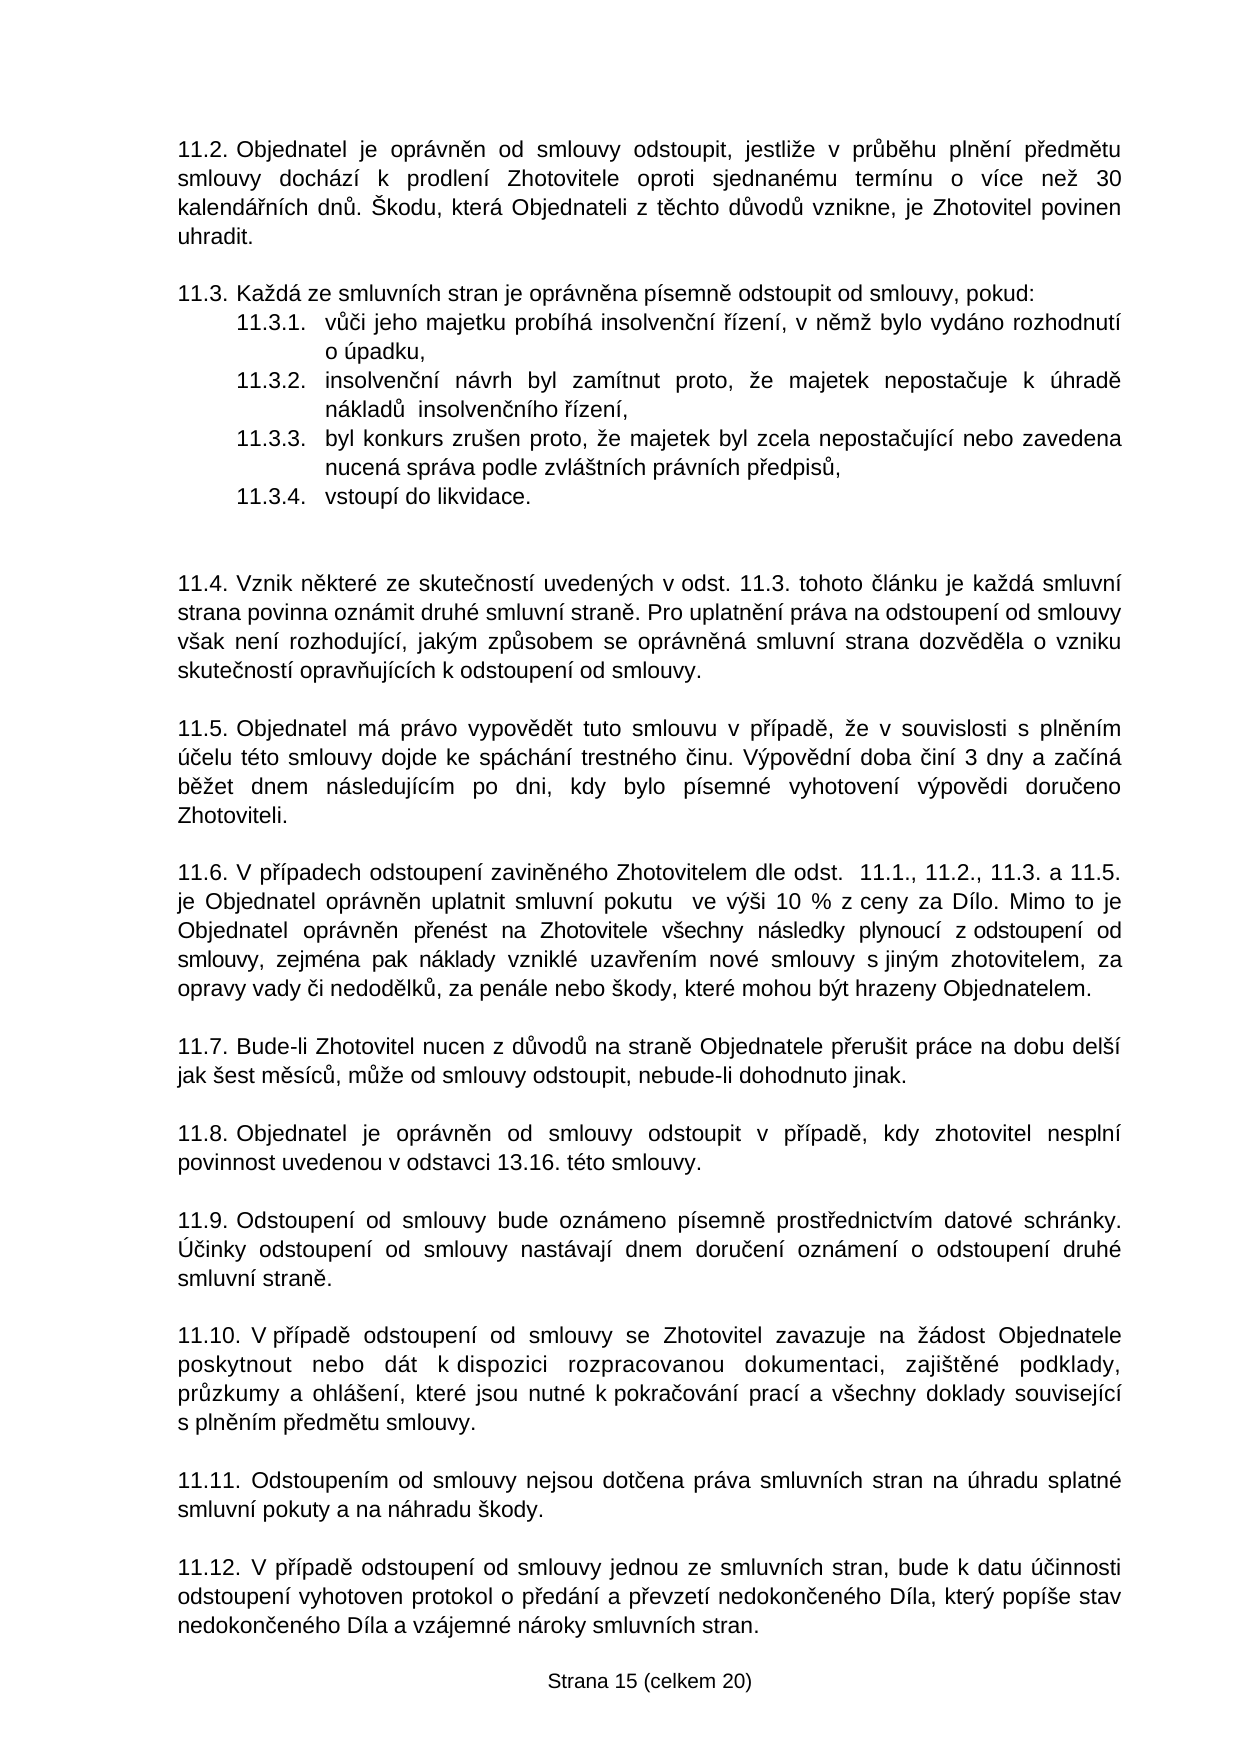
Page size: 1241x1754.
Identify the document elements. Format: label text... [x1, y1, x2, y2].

list Každá ze smluvních stran je oprávněna písemně odstoupit od smlouvy, pokud: [177, 280, 1122, 307]
list vstoupí do likvidace. [236, 483, 1122, 509]
list V případech odstoupení zaviněného Zhotovitelem dle odst. 11.1., 11.2., 11.3. a 11.5. je Objednatel oprávněn uplatnit smluvní pokutu ve výši 10 % z ceny za Dílo. Mimo to je Objednatel oprávněn přenést na Zhotovitele všechny následky plynoucí z odstoupení od smlouvy, zejména pak náklady vzniklé uzavřením nové smlouvy s jiným zhotovitelem, za opravy vady či nedodělků, za penále nebo škody, které mohou být hrazeny Objednatelem. [177, 859, 1122, 1002]
list V případě odstoupení od smlouvy jednou ze smluvních stran, bude k datu účinnosti odstoupení vyhotoven protokol o předání a převzetí nedokončeného Díla, který popíše stav nedokončeného Díla a vzájemné nároky smluvních stran. [177, 1554, 1122, 1638]
list Bude-li Zhotovitel nucen z důvodů na straně Objednatele přerušit práce na dobu delší jak šest měsíců, může od smlouvy odstoupit, nebude-li dohodnuto jinak. [177, 1033, 1122, 1088]
list Odstoupení od smlouvy bude oznámeno písemně prostřednictvím datové schránky. Účinky odstoupení od smlouvy nastávají dnem doručení oznámení o odstoupení druhé smluvní straně. [177, 1207, 1122, 1291]
list byl konkurs zrušen proto, že majetek byl zcela nepostačující nebo zavedena nucená správa podle zvláštních právních předpisů, [236, 425, 1122, 481]
list Odstoupením od smlouvy nejsou dotčena práva smluvních stran na úhradu splatné smluvní pokuty a na náhradu škody. [177, 1467, 1122, 1522]
list V případě odstoupení od smlouvy se Zhotovitel zavazuje na žádost Objednatele poskytnout nebo dát k dispozici rozpracovanou dokumentaci, zajištěné podklady, průzkumy a ohlášení, které jsou nutné k pokračování prací a všechny doklady související s plněním předmětu smlouvy. [177, 1322, 1122, 1436]
list Objednatel je oprávněn od smlouvy odstoupit v případě, kdy zhotovitel nesplní povinnost uvedenou v odstavci 13.16. této smlouvy. [177, 1120, 1122, 1175]
list Objednatel je oprávněn od smlouvy odstoupit, jestliže v průběhu plnění předmětu smlouvy dochází k prodlení Zhotovitele oproti sjednanému termínu o více než 30 kalendářních dnů. Škodu, která Objednateli z těchto důvodů vznikne, je Zhotovitel povinen uhradit. [177, 136, 1122, 249]
list insolvenční návrh byl zamítnut proto, že majetek nepostačuje k úhradě nákladů insolvenčního řízení, [236, 367, 1122, 423]
list Vznik některé ze skutečností uvedených v odst. 11.3. tohoto článku je každá smluvní strana povinna oznámit druhé smluvní straně. Pro uplatnění práva na odstoupení od smlouvy však není rozhodující, jakým způsobem se oprávněná smluvní strana dozvěděla o vzniku skutečností opravňujících k odstoupení od smlouvy. [177, 570, 1122, 683]
list vůči jeho majetku probíhá insolvenční řízení, v němž bylo vydáno rozhodnutí o úpadku, [236, 309, 1122, 365]
list Objednatel má právo vypovědět tuto smlouvu v případě, že v souvislosti s plněním účelu této smlouvy dojde ke spáchání trestného činu. Výpovědní doba činí 3 dny a začíná běžet dnem následujícím po dni, kdy bylo písemné vyhotovení výpovědi doručeno Zhotoviteli. [177, 715, 1122, 828]
